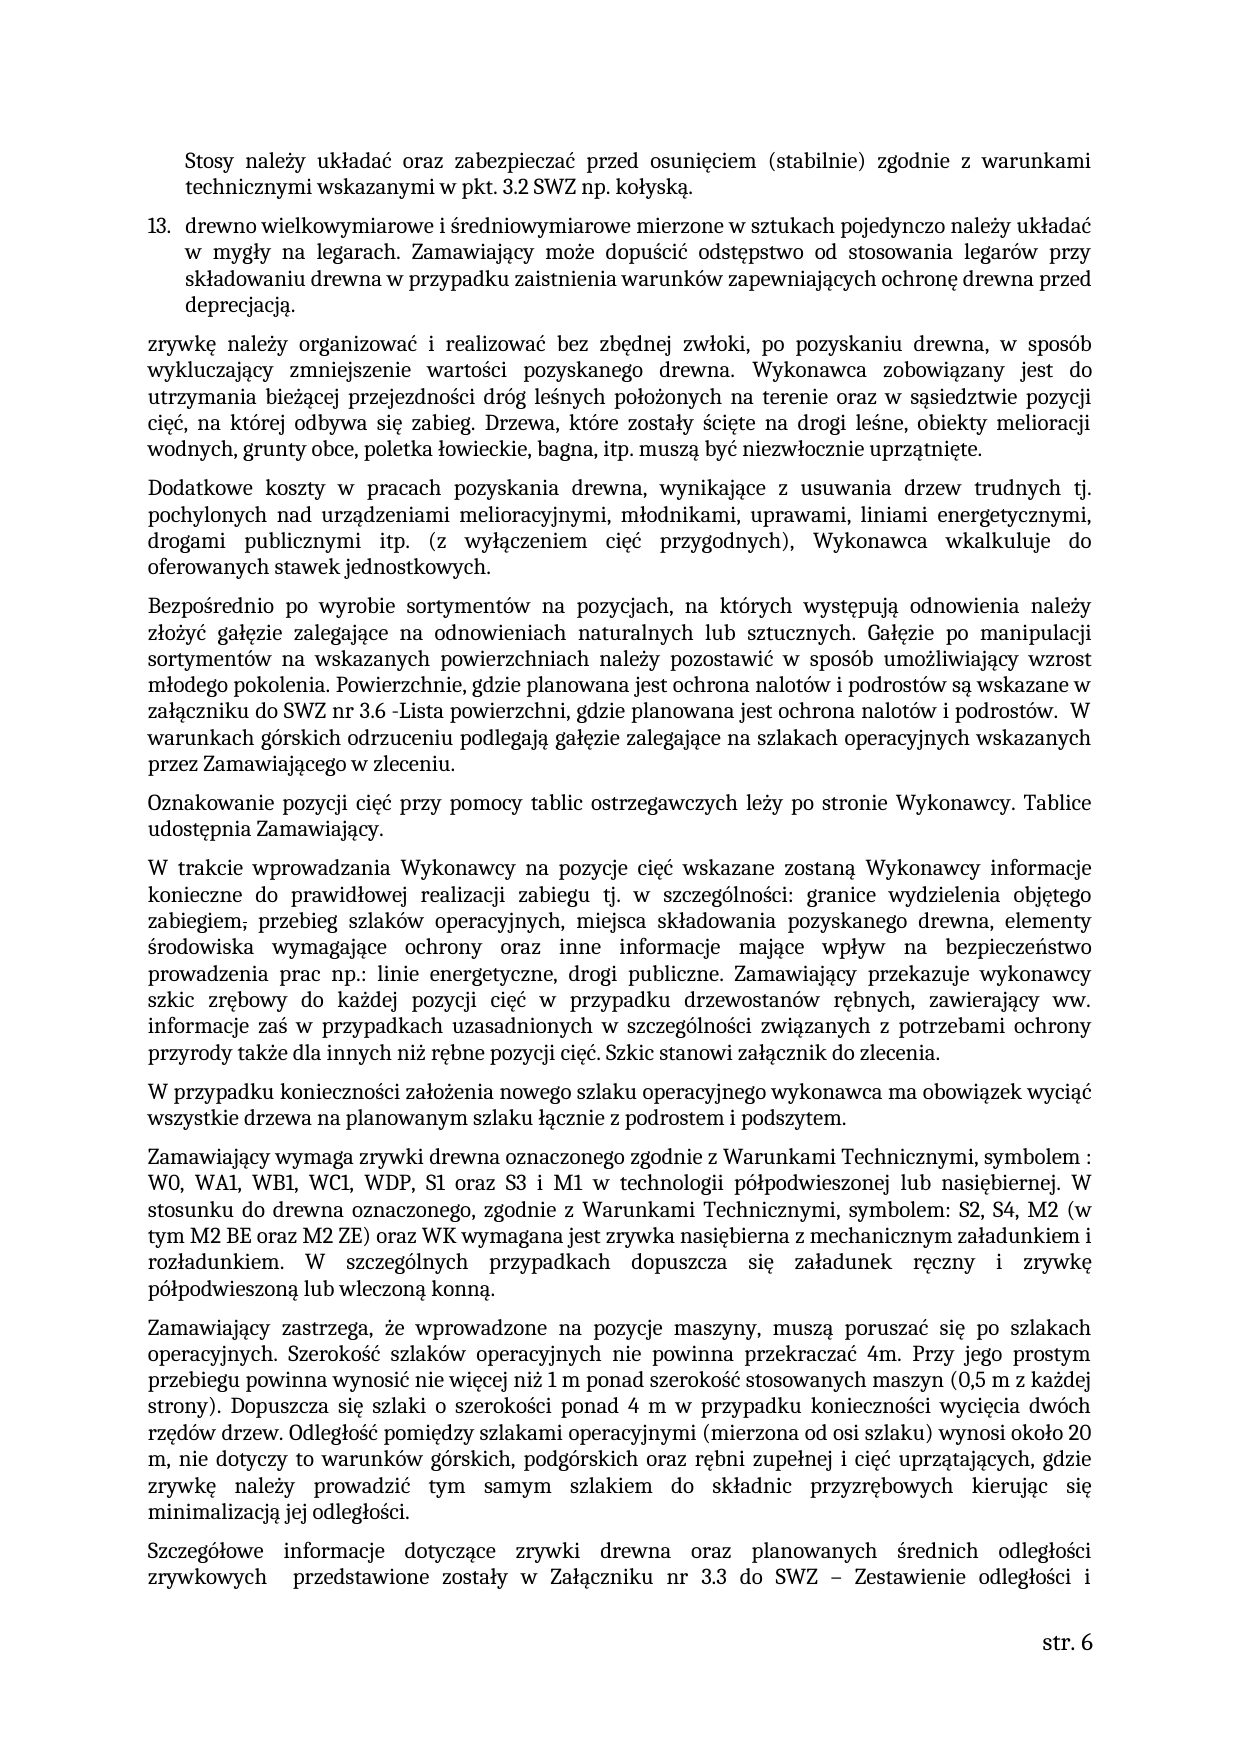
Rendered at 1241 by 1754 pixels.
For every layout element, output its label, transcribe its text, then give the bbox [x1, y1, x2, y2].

text Zamawiający zastrzega, że wprowadzone na pozycje maszyny, muszą poruszać się po szlakach operacyjnych. Szerokość szlaków operacyjnych nie powinna przekraczać 4m. Przy jego prostym przebiegu powinna wynosić nie więcej niż 1 m ponad szerokość stosowanych maszyn (0,5 m z każdej strony). Dopuszcza się szlaki o szerokości ponad 4 m w przypadku konieczności wycięcia dwóch rzędów drzew. Odległość pomiędzy szlakami operacyjnymi (mierzona od osi szlaku) wynosi około 20 m, nie dotyczy to warunków górskich, podgórskich oraz rębni zupełnej i cięć uprzątających, gdzie zrywkę należy prowadzić tym samym szlakiem do składnic przyzrębowych kierując się minimalizacją jej odległości. [148, 1314, 1093, 1525]
text Dodatkowe koszty w pracach pozyskania drewna, wynikające z usuwania drzew trudnych tj. pochylonych nad urządzeniami melioracyjnymi, młodnikami, uprawami, liniami energetycznymi, drogami publicznymi itp. (z wyłączeniem cięć przygodnych), Wykonawca wkalkuluje do oferowanych stawek jednostkowych. [148, 475, 1093, 580]
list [148, 148, 1093, 200]
text Oznakowanie pozycji cięć przy pomocy tablic ostrzegawczych leży po stronie Wykonawcy. Tablice udostępnia Zamawiający. [148, 790, 1093, 843]
text W przypadku konieczności założenia nowego szlaku operacyjnego wykonawca ma obowiązek wyciąć wszystkie drzewa na planowanym szlaku łącznie z podrostem i podszytem. [148, 1078, 1093, 1131]
text Bezpośrednio po wyrobie sortymentów na pozycjach, na których występują odnowienia należy złożyć gałęzie zalegające na odnowieniach naturalnych lub sztucznych. Gałęzie po manipulacji sortymentów na wskazanych powierzchniach należy pozostawić w sposób umożliwiający wzrost młodego pokolenia. Powierzchnie, gdzie planowana jest ochrona nalotów i podrostów są wskazane w załączniku do SWZ nr 3.6 -Lista powierzchni, gdzie planowana jest ochrona nalotów i podrostów. W warunkach górskich odrzuceniu podlegają gałęzie zalegające na szlakach operacyjnych wskazanych przez Zamawiającego w zleceniu. [148, 593, 1093, 777]
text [148, 1538, 1093, 1590]
text W trakcie wprowadzania Wykonawcy na pozycje cięć wskazane zostaną Wykonawcy informacje konieczne do prawidłowej realizacji zabiegu tj. w szczególności: granice wydzielenia objętego zabiegiem, przebieg szlaków operacyjnych, miejsca składowania pozyskanego drewna, elementy środowiska wymagające ochrony oraz inne informacje mające wpływ na bezpieczeństwo prowadzenia prac np.: linie energetyczne, drogi publiczne. Zamawiający przekazuje wykonawcy szkic zrębowy do każdej pozycji cięć w przypadku drzewostanów rębnych, zawierający ww. informacje zaś w przypadkach uzasadnionych w szczególności związanych z potrzebami ochrony przyrody także dla innych niż rębne pozycji cięć. Szkic stanowi załącznik do zlecenia. [148, 855, 1093, 1066]
text zrywkę należy organizować i realizować bez zbędnej zwłoki, po pozyskaniu drewna, w sposób wykluczający zmniejszenie wartości pozyskanego drewna. Wykonawca zobowiązany jest do utrzymania bieżącej przejezdności dróg leśnych położonych na terenie oraz w sąsiedztwie pozycji cięć, na której odbywa się zabieg. Drzewa, które zostały ścięte na drogi leśne, obiekty melioracji wodnych, grunty obce, poletka łowieckie, bagna, itp. muszą być niezwłocznie uprzątnięte. [148, 331, 1093, 462]
text Zamawiający wymaga zrywki drewna oznaczonego zgodnie z Warunkami Technicznymi, symbolem : W0, WA1, WB1, WC1, WDP, S1 oraz S3 i M1 w technologii półpodwieszonej lub nasiębiernej. W stosunku do drewna oznaczonego, zgodnie z Warunkami Technicznymi, symbolem: S2, S4, M2 (w tym M2 BE oraz M2 ZE) oraz WK wymagana jest zrywka nasiębierna z mechanicznym załadunkiem i rozładunkiem. W szczególnych przypadkach dopuszcza się załadunek ręczny i zrywkę półpodwieszoną lub wleczoną konną. [148, 1144, 1093, 1302]
list drewno wielkowymiarowe i średniowymiarowe mierzone w sztukach pojedynczo należy układać w mygły na legarach. Zamawiający może dopuścić odstępstwo od stosowania legarów przy składowaniu drewna w przypadku zaistnienia warunków zapewniających ochronę drewna przed deprecjacją. [148, 213, 1093, 318]
